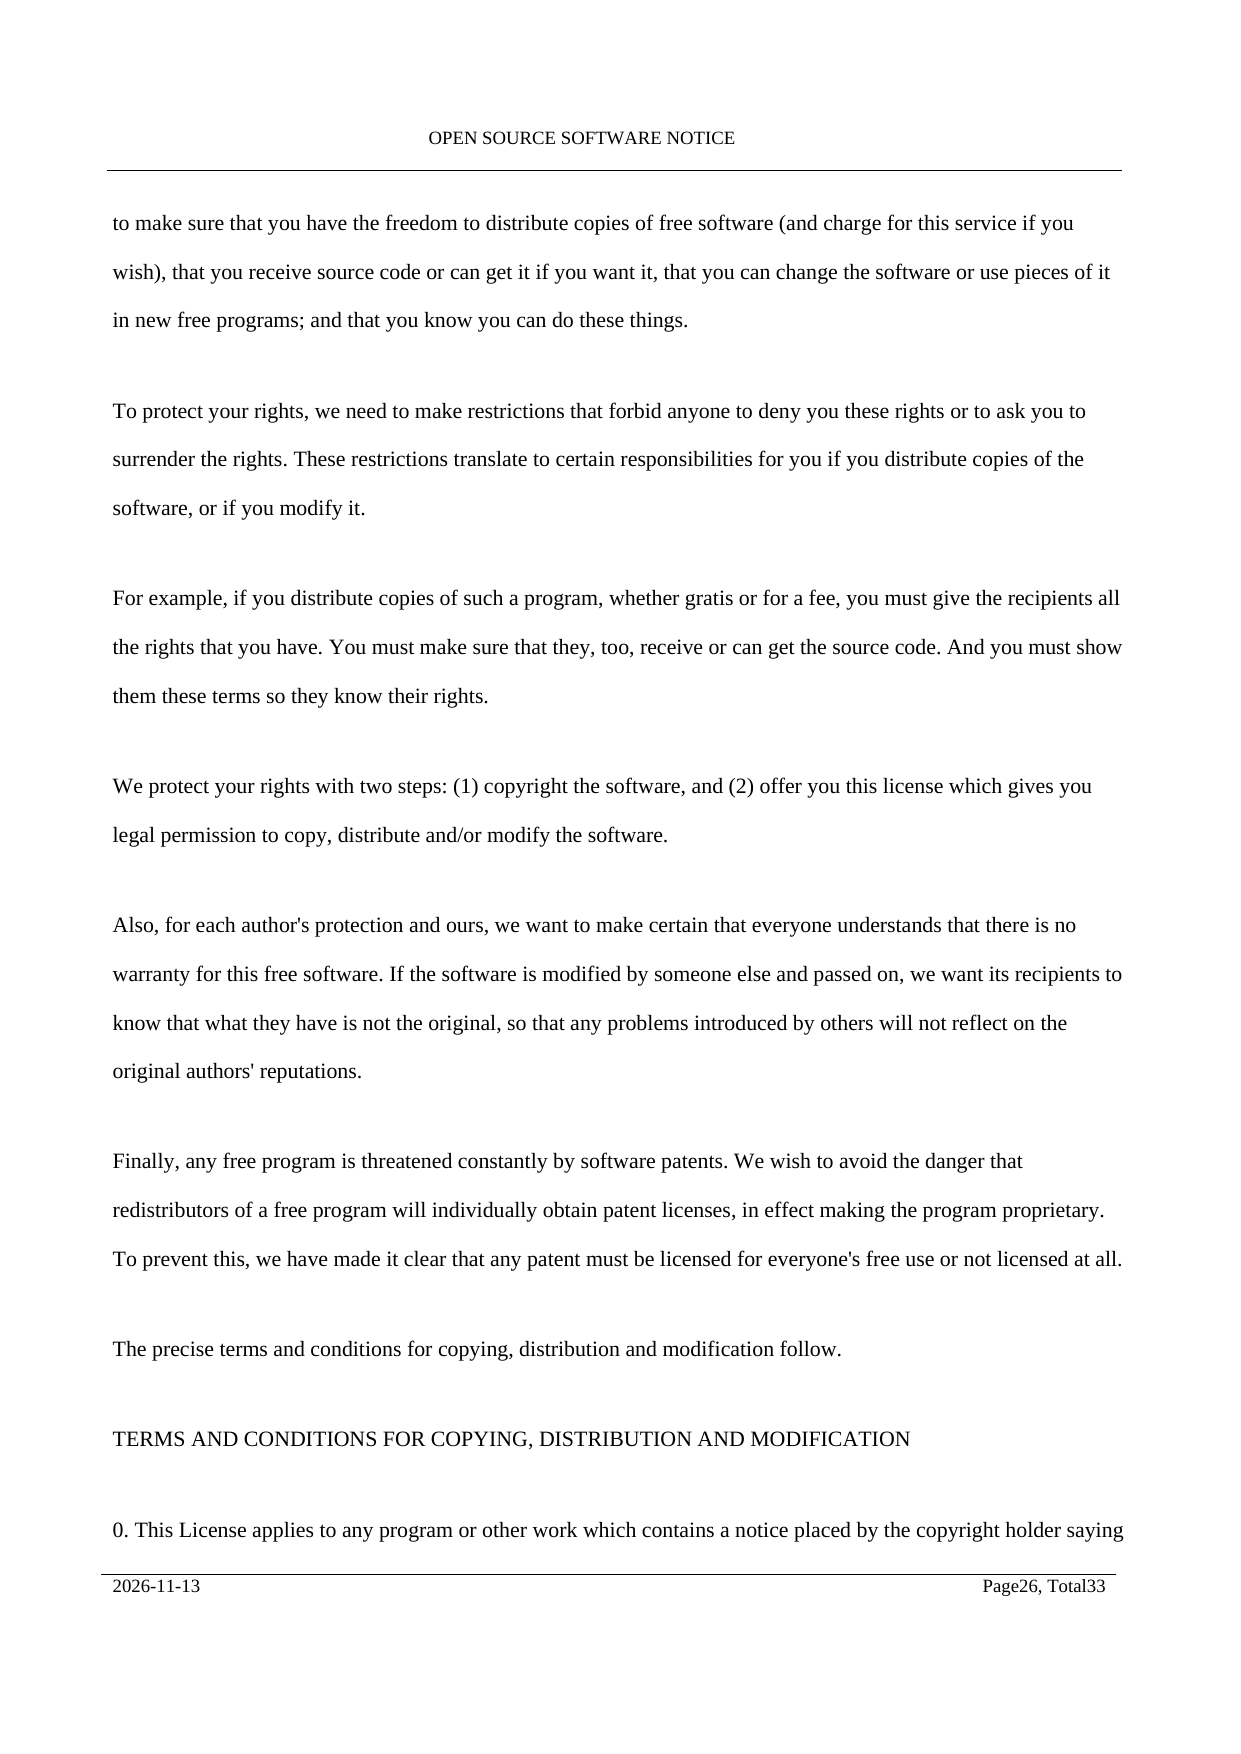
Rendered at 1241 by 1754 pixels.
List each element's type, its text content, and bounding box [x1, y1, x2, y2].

text Finally, any free program is threatened constantly by software patents. We wish to avoid the danger that redistributors of a free program will individually obtain patent licenses, in effect making the program proprietary. To prevent this, we have made it clear that any patent must be licensed for everyone's free use or not licensed at all. [112, 1145, 1128, 1275]
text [112, 206, 1128, 336]
text The precise terms and conditions for copying, distribution and modification follow. [112, 1333, 1128, 1365]
text For example, if you distribute copies of such a program, whether gratis or for a fee, you must give the recipients all the rights that you have. You must make sure that they, too, receive or can get the source code. And you must show them these terms so they know their rights. [112, 582, 1128, 712]
text Also, for each author's protection and ours, we want to make certain that everyone understands that there is no warranty for this free software. If the software is modified by someone else and passed on, we want its recipients to know that what they have is not the original, so that any problems introduced by others will not reflect on the original authors' reputations. [112, 908, 1128, 1087]
text We protect your rights with two steps: (1) copyright the software, and (2) offer you this license which gives you legal permission to copy, distribute and/or modify the software. [112, 769, 1128, 851]
text To protect your rights, we need to make restrictions that forbid anyone to deny you these rights or to ask you to surrender the rights. These restrictions translate to certain responsibilities for you if you distribute copies of the software, or if you modify it. [112, 394, 1128, 524]
text TERMS AND CONDITIONS FOR COPYING, DISTRIBUTION AND MODIFICATION [112, 1423, 1128, 1455]
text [112, 1513, 1128, 1546]
